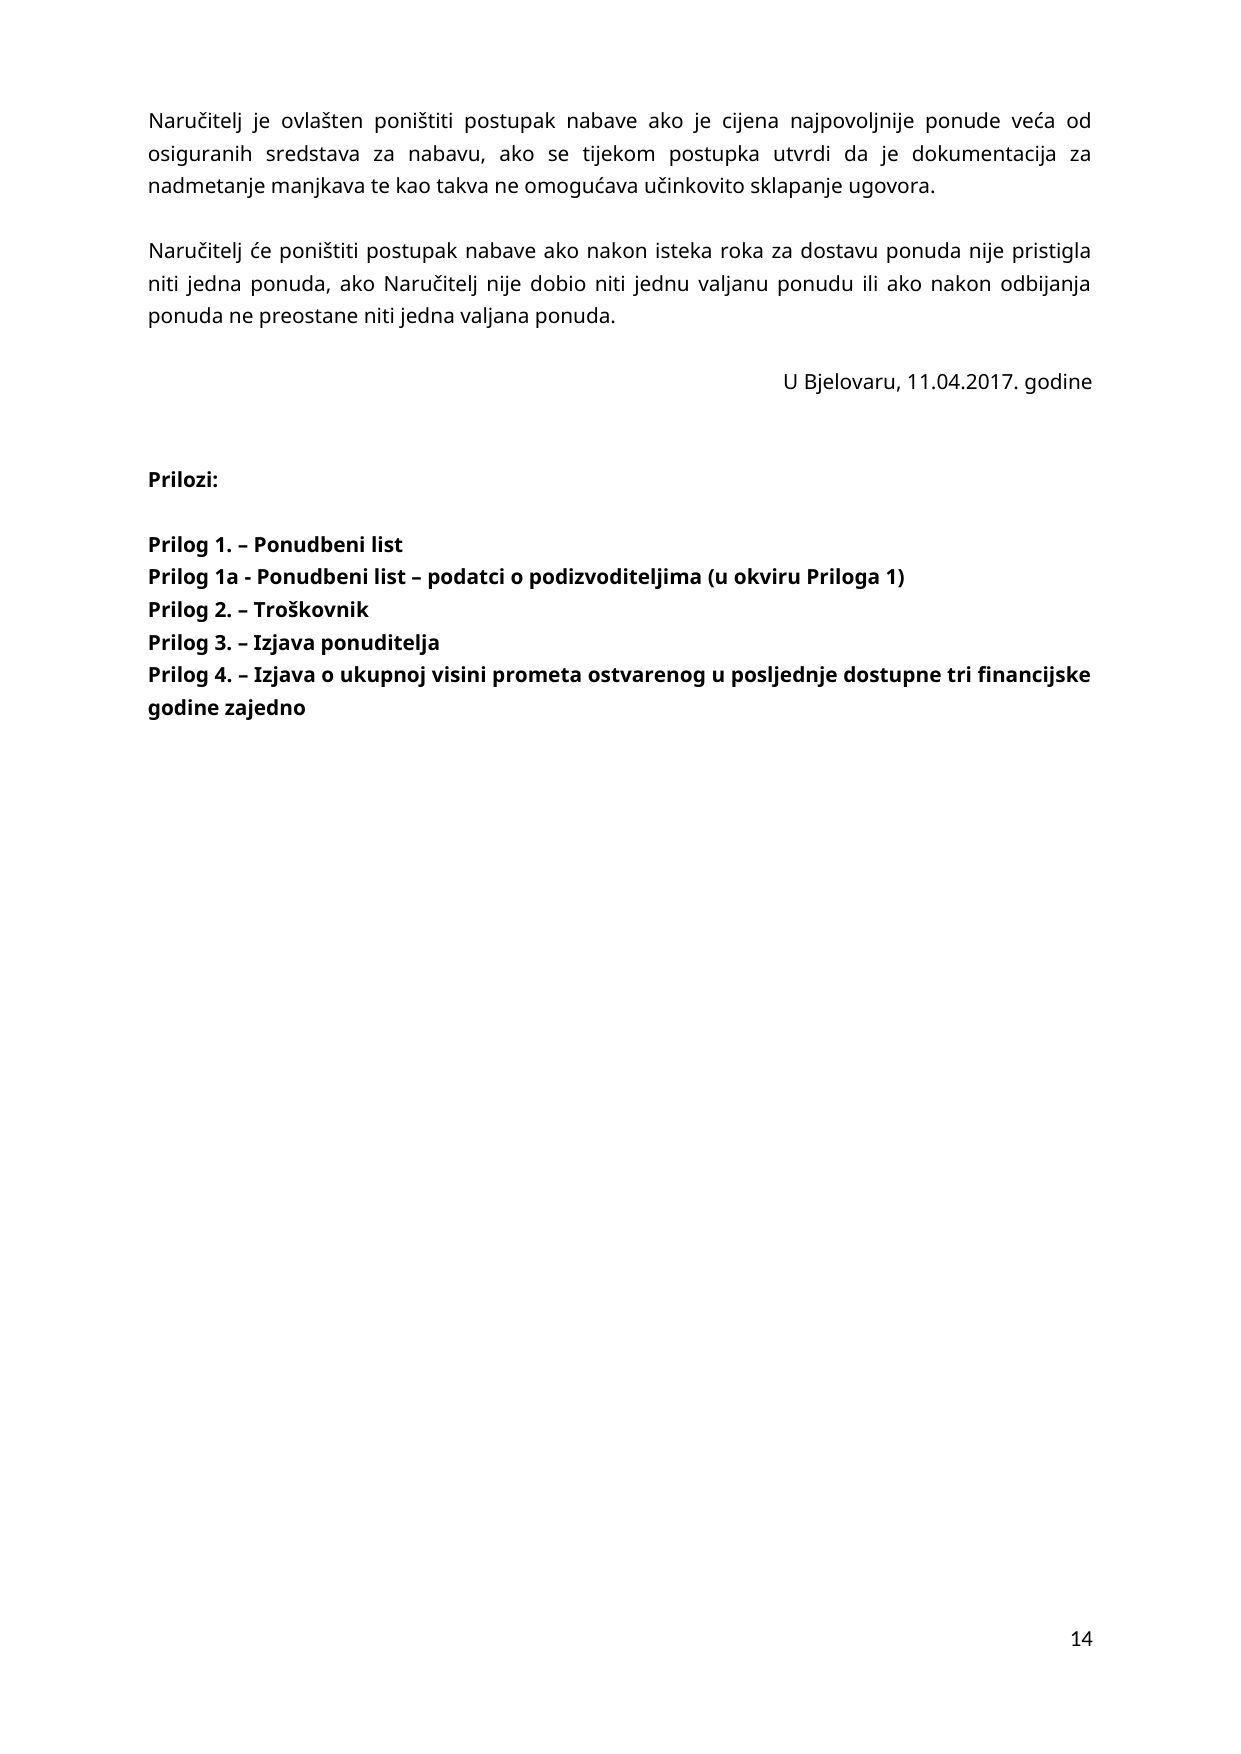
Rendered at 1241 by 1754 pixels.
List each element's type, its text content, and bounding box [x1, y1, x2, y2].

text Naručitelj će poništiti postupak nabave ako nakon isteka roka za dostavu ponuda nije pristigla niti jedna ponuda, ako Naručitelj nije dobio niti jednu valjanu ponudu ili ako nakon odbijanja ponuda ne preostane niti jedna valjana ponuda. [148, 236, 1093, 330]
text Prilozi: [148, 465, 1093, 493]
text Naručitelj je ovlašten poništiti postupak nabave ako je cijena najpovoljnije ponude veća od osiguranih sredstava za nabavu, ako se tijekom postupka utvrdi da je dokumentacija za nadmetanje manjkava te kao takva ne omogućava učinkovito sklapanje ugovora. [148, 106, 1093, 200]
text U Bjelovaru, 11.04.2017. godine [148, 367, 1093, 395]
text Prilog 3. – Izjava ponuditelja [148, 628, 1093, 656]
text Prilog 2. – Troškovnik [148, 595, 1093, 623]
text Prilog 4. – Izjava o ukupnoj visini prometa ostvarenog u posljednje dostupne tri financijske godine zajedno [148, 660, 1093, 721]
text Prilog 1. – Ponudbeni list [148, 530, 1093, 558]
text Prilog 1a - Ponudbeni list – podatci o podizvoditeljima (u okviru Priloga 1) [148, 562, 1093, 591]
